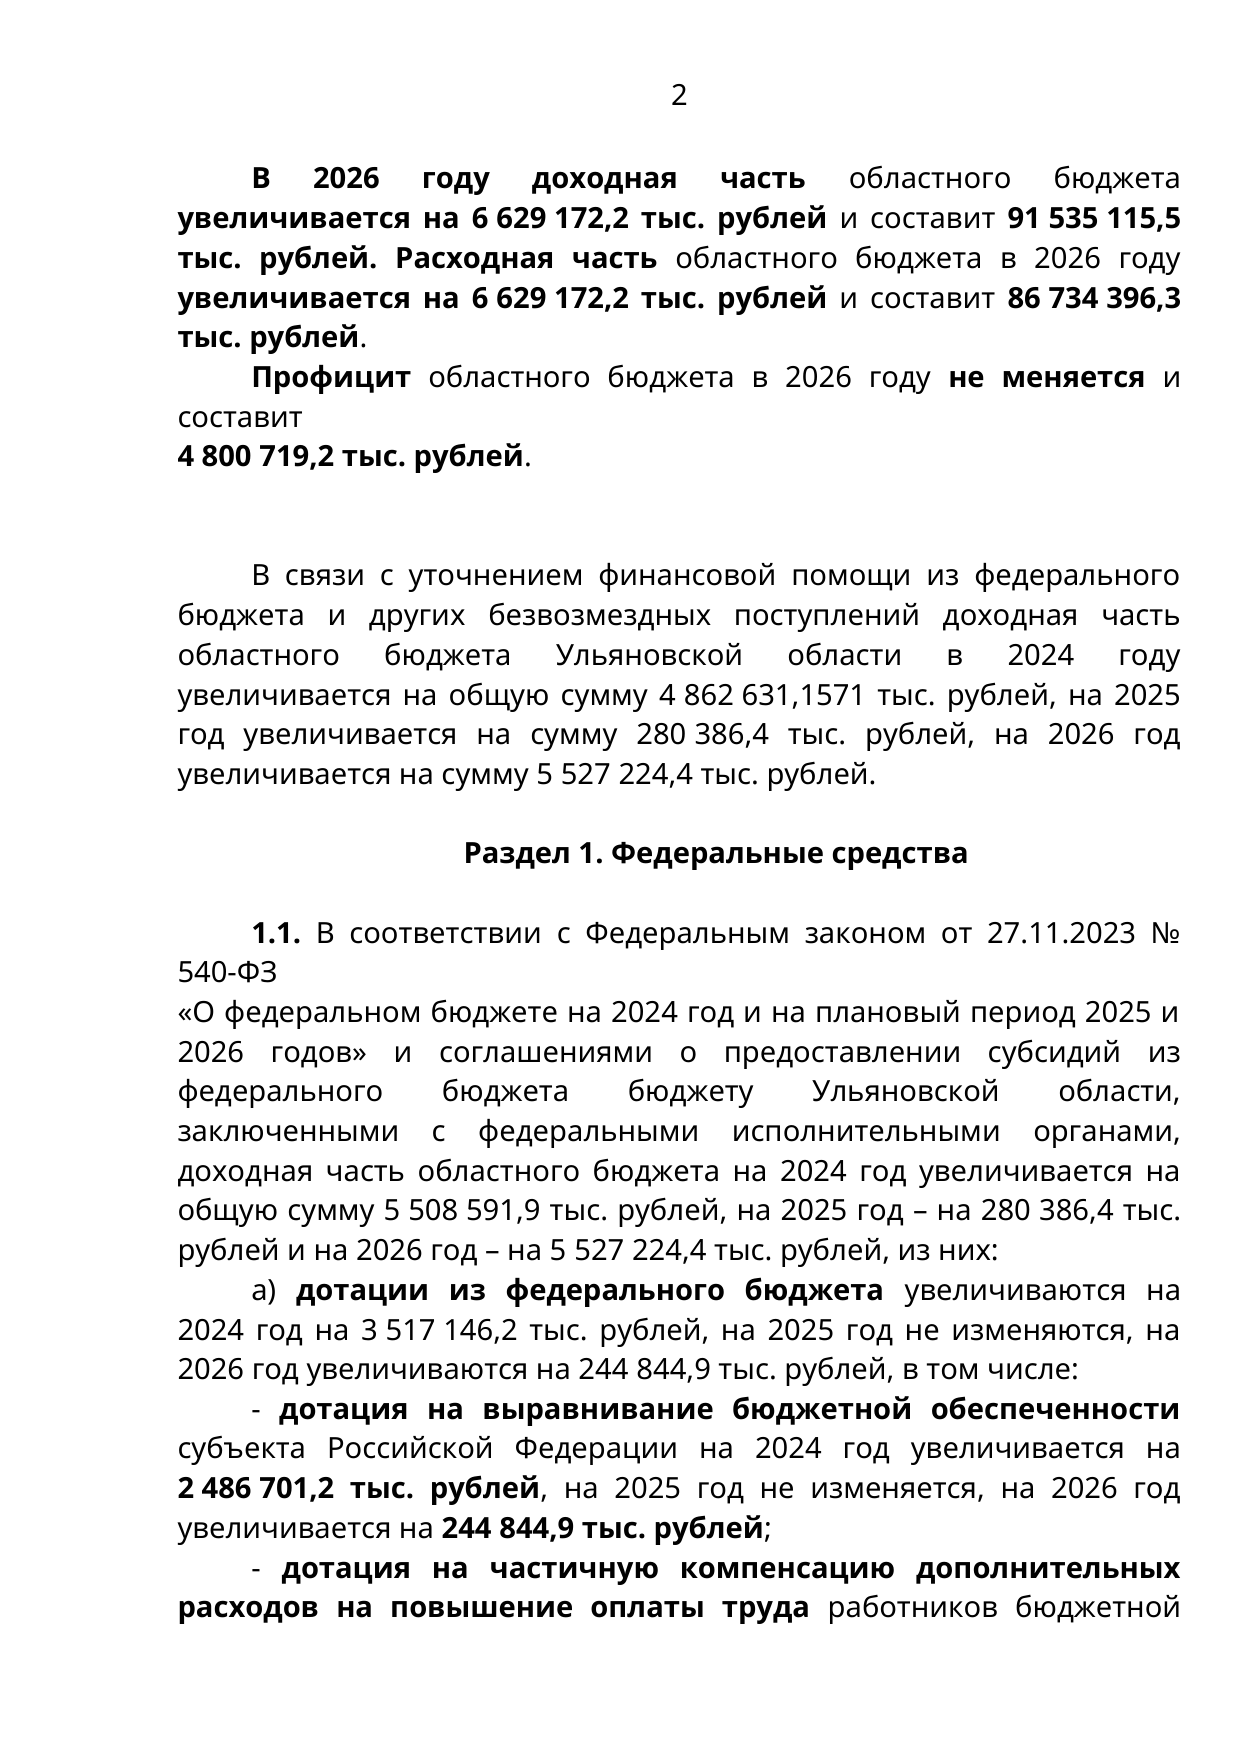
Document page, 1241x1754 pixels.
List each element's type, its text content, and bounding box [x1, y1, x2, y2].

text а) дотации из федерального бюджета увеличиваются на 2024 год на 3 517 146,2 тыс. рублей, на 2025 год не изменяются, на 2026 год увеличиваются на 244 844,9 тыс. рублей, в том числе: [177, 1269, 1181, 1388]
text Раздел 1. Федеральные средства [177, 832, 1181, 872]
text Профицит областного бюджета в 2026 году не меняется и составит 4 800 719,2 тыс. рублей. [177, 356, 1181, 475]
text В 2026 году доходная часть областного бюджета увеличивается на 6 629 172,2 тыс. рублей и составит 91 535 115,5 тыс. рублей. Расходная часть областного бюджета в 2026 году увеличивается на 6 629 172,2 тыс. рублей и составит 86 734 396,3 тыс. рублей. [177, 158, 1181, 356]
text В связи с уточнением финансовой помощи из федерального бюджета и других безвозмездных поступлений доходная часть областного бюджета Ульяновской области в 2024 году увеличивается на общую сумму 4 862 631,1571 тыс. рублей, на 2025 год увеличивается на сумму 280 386,4 тыс. рублей, на 2026 год увеличивается на сумму 5 527 224,4 тыс. рублей. [177, 555, 1181, 793]
text 1.1. В соответствии с Федеральным законом от 27.11.2023 № 540-ФЗ «О федеральном бюджете на 2024 год и на плановый период 2025 и 2026 годов» и соглашениями о предоставлении субсидий из федерального бюджета бюджету Ульяновской области, заключенными с федеральными исполнительными органами, доходная часть областного бюджета на 2024 год увеличивается на общую сумму 5 508 591,9 тыс. рублей, на 2025 год – на 280 386,4 тыс. рублей и на 2026 год – на 5 527 224,4 тыс. рублей, из них: [177, 912, 1181, 1269]
text - дотация на выравнивание бюджетной обеспеченности субъекта Российской Федерации на 2024 год увеличивается на 2 486 701,2 тыс. рублей, на 2025 год не изменяется, на 2026 год увеличивается на 244 844,9 тыс. рублей; [177, 1388, 1181, 1547]
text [177, 1547, 1181, 1626]
